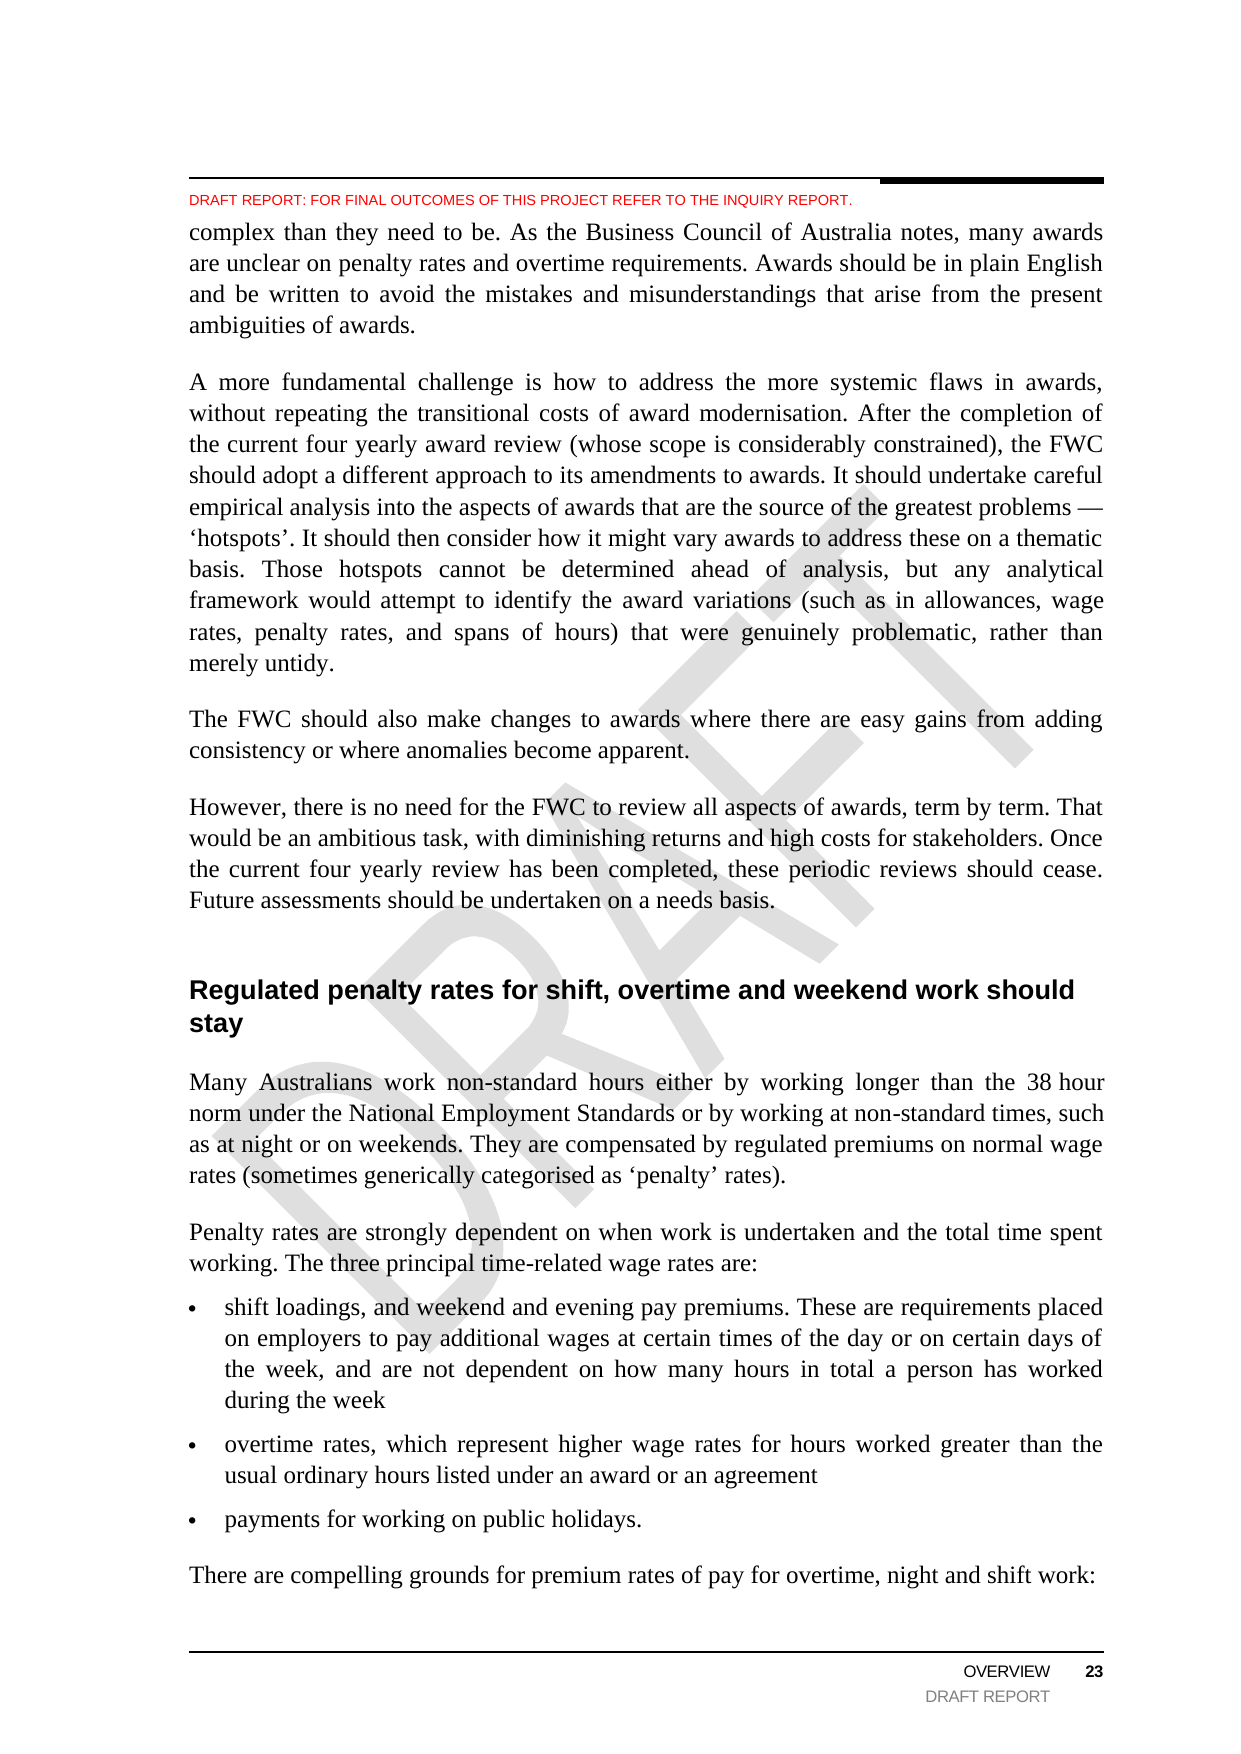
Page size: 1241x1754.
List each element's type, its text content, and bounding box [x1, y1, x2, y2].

text Penalty rates are strongly dependent on when work is undertaken and the total time spent working. The three principal time-related wage rates are: [189, 1214, 1104, 1277]
text A more fundamental challenge is how to address the more systemic flaws in awards, without repeating the transitional costs of award modernisation. After the completion of the current four yearly award review (whose scope is considerably constrained), the FWC should adopt a different approach to its amendments to awards. It should undertake careful empirical analysis into the aspects of awards that are the source of the greatest problems — ‘hotspots’. It should then consider how it might vary awards to address these on a thematic basis. Those hotspots cannot be determined ahead of analysis, but any analytical framework would attempt to identify the award variations (such as in allowances, wage rates, penalty rates, and spans of hours) that were genuinely problematic, rather than merely untidy. [189, 364, 1104, 677]
text Many Australians work non-standard hours either by working longer than the 38 hour norm under the National Employment Standards or by working at non-standard times, such as at night or on weekends. They are compensated by regulated premiums on normal wage rates (sometimes generically categorised as ‘penalty’ rates). [189, 1064, 1104, 1189]
list payments for working on public holidays. [189, 1502, 1104, 1533]
list overtime rates, which represent higher wage rates for hours worked greater than the usual ordinary hours listed under an award or an agreement [189, 1427, 1104, 1489]
list shift loadings, and weekend and evening pay premiums. These are requirements placed on employers to pay additional wages at certain times of the day or on certain days of the week, and are not dependent on how many hours in total a person has worked during the week [189, 1289, 1104, 1414]
text Regulated penalty rates for shift, overtime and weekend work should stay [189, 973, 1104, 1039]
text However, there is no need for the FWC to review all aspects of awards, term by term. That would be an ambitious task, with diminishing returns and high costs for stakeholders. Once the current four yearly review has been completed, these periodic reviews should cease. Future assessments should be undertaken on a needs basis. [189, 789, 1104, 914]
text The FWC should also make changes to awards where there are easy gains from adding consistency or where anomalies become apparent. [189, 702, 1104, 764]
text There are compelling grounds for premium rates of pay for overtime, night and shift work: [189, 1558, 1104, 1589]
